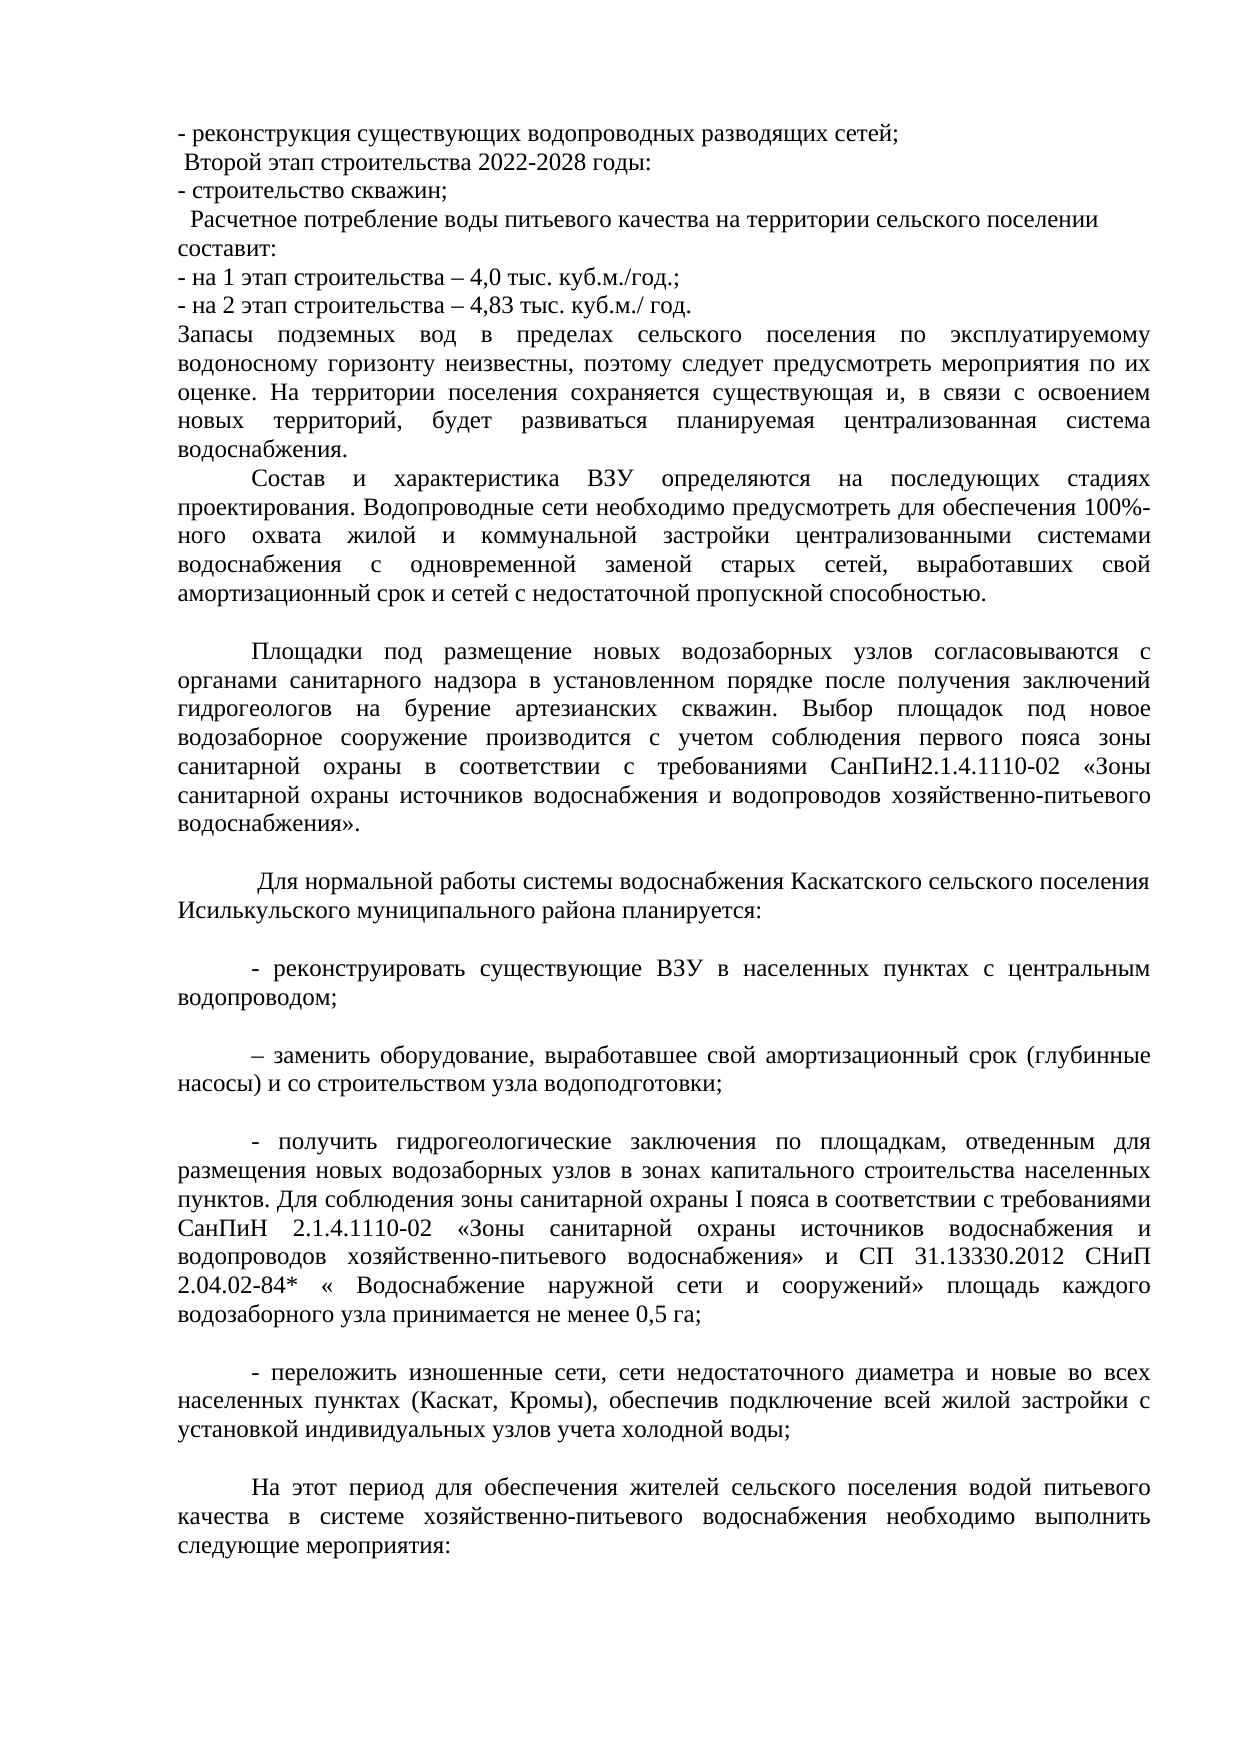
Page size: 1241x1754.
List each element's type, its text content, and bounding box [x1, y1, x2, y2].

text - реконструкция существующих водопроводных разводящих сетей; [177, 118, 1152, 147]
text - строительство скважин; [177, 176, 1152, 204]
text - получить гидрогеологические заключения по площадкам, отведенным для размещения новых водозаборных узлов в зонах капитального строительства населенных пунктов. Для соблюдения зоны санитарной охраны І пояса в соответствии с требованиями СанПиН 2.1.4.1110-02 «Зоны санитарной охраны источников водоснабжения и водопроводов хозяйственно-питьевого водоснабжения» и СП 31.13330.2012 СНиП 2.04.02-84* « Водоснабжение наружной сети и сооружений» площадь каждого водозаборного узла принимается не менее ; [177, 1126, 1152, 1328]
text На этот период для обеспечения жителей сельского поселения водой питьевого качества в системе хозяйственно-питьевого водоснабжения необходимо выполнить следующие мероприятия: [177, 1472, 1152, 1558]
text Площадки под размещение новых водозаборных узлов согласовываются с органами санитарного надзора в установленном порядке после получения заключений гидрогеологов на бурение артезианских скважин. Выбор площадок под новое водозаборное сооружение производится с учетом соблюдения первого пояса зоны санитарной охраны в соответствии с требованиями СанПиН2.1.4.1110-02 «Зоны санитарной охраны источников водоснабжения и водопроводов хозяйственно-питьевого водоснабжения». [177, 636, 1152, 837]
text - реконструировать существующие ВЗУ в населенных пунктах с центральным водопроводом; [177, 953, 1152, 1011]
text – заменить оборудование, выработавшее свой амортизационный срок (глубинные насосы) и со строительством узла водоподготовки; [177, 1040, 1152, 1097]
text Расчетное потребление воды питьевого качества на территории сельского поселении составит: [177, 204, 1152, 262]
text - переложить изношенные сети, сети недостаточного диаметра и новые во всех населенных пунктах (Каскат, Кромы), обеспечив подключение всей жилой застройки с установкой индивидуальных узлов учета холодной воды; [177, 1357, 1152, 1443]
text Состав и характеристика ВЗУ определяются на последующих стадиях проектирования. Водопроводные сети необходимо предусмотреть для обеспечения 100%-ного охвата жилой и коммунальной застройки централизованными системами водоснабжения с одновременной заменой старых сетей, выработавших свой амортизационный срок и сетей с недостаточной пропускной способностью. [177, 463, 1152, 607]
text Второй этап строительства 2022-2028 годы: [177, 147, 1152, 176]
text Для нормальной работы системы водоснабжения Каскатского сельского поселения Исилькульского муниципального района планируется: [177, 866, 1152, 924]
text Запасы подземных вод в пределах сельского поселения по эксплуатируемому водоносному горизонту неизвестны, поэтому следует предусмотреть мероприятия по их оценке. На территории поселения сохраняется существующая и, в связи с освоением новых территорий, будет развиваться планируемая централизованная система водоснабжения. [177, 319, 1152, 463]
text - на 2 этап строительства – 4,83 тыс. куб.м./ год. [177, 291, 1152, 319]
text - на 1 этап строительства – 4,0 тыс. куб.м./год.; [177, 262, 1152, 291]
